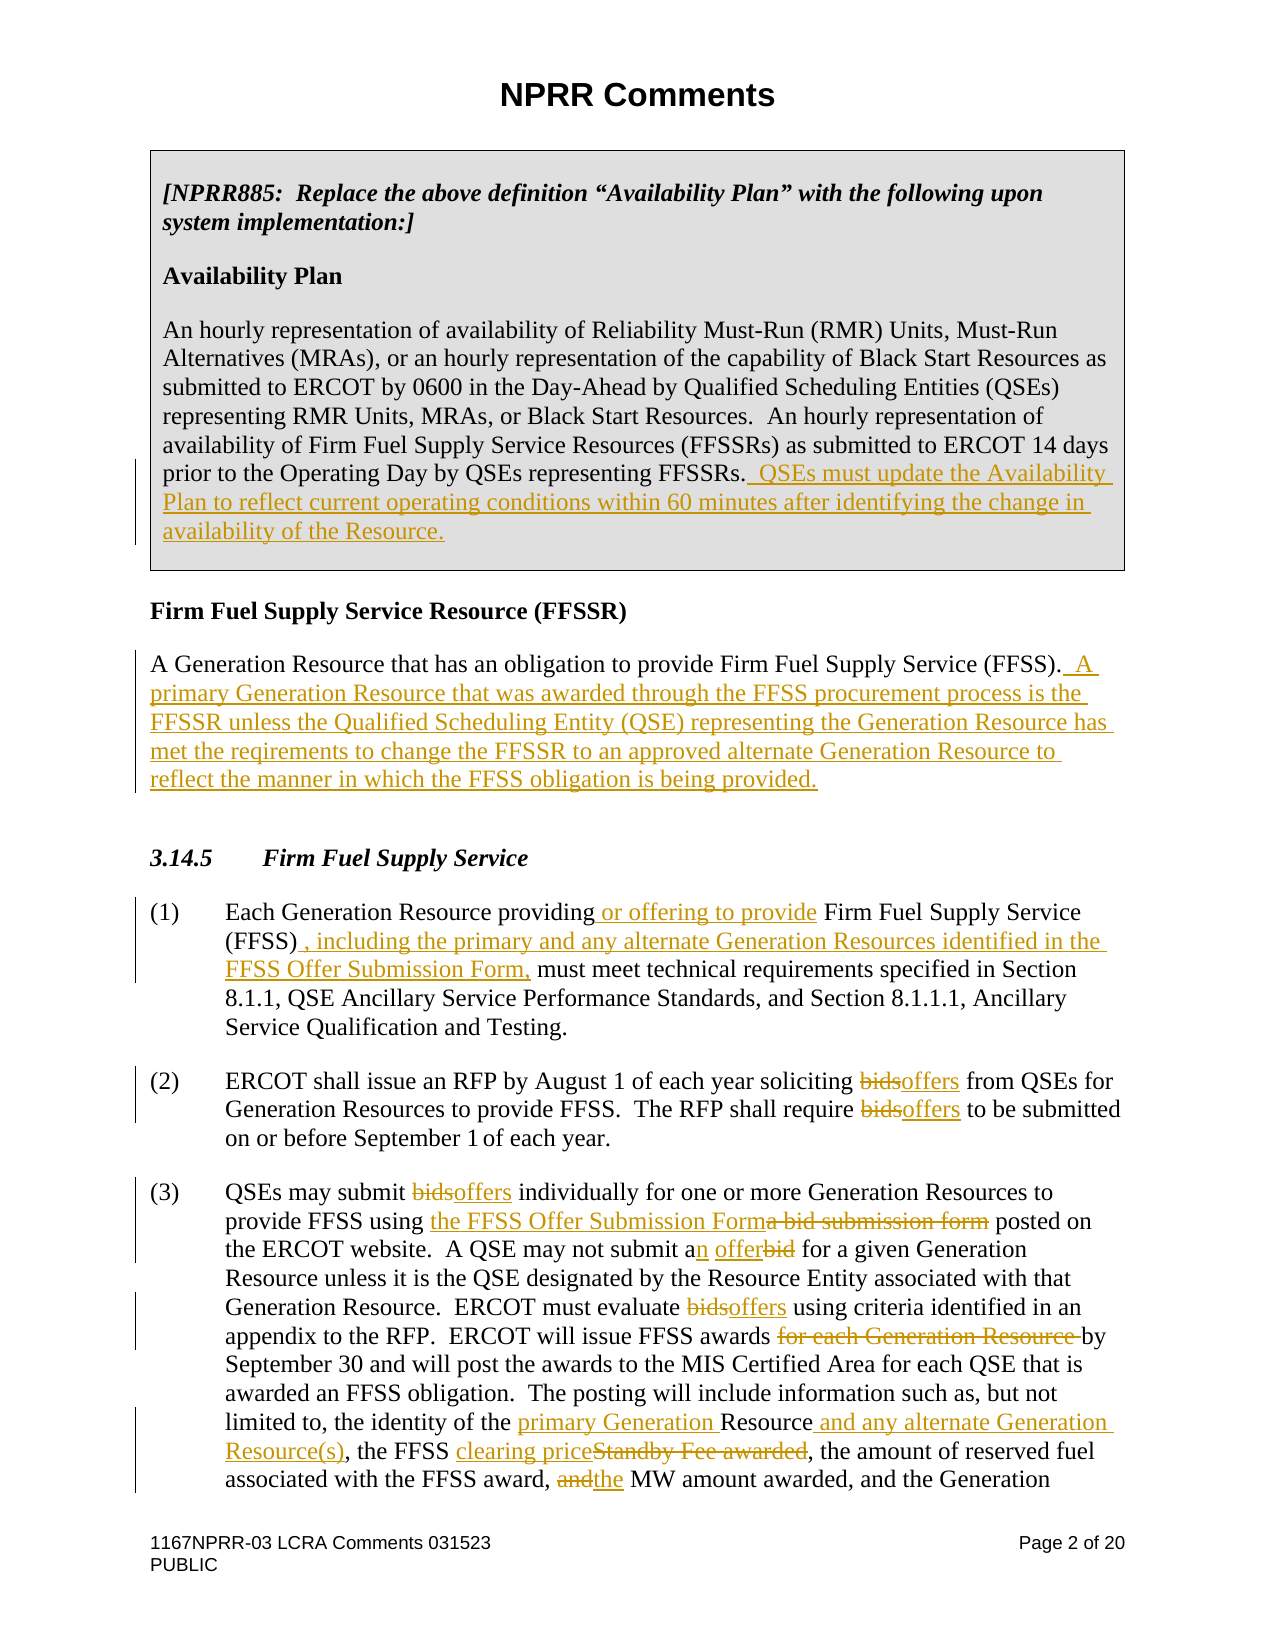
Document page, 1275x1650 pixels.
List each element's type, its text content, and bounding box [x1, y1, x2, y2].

table_header [NPRR885: Replace the above definition “Availability Plan” with the following upon system implementation:] Availability Plan An hourly representation of availability of Reliability Must-Run (RMR) Units, Must-Run Alternatives (MRAs), or an hourly representation of the capability of Black Start Resources as submitted to ERCOT by 0600 in the Day-Ahead by Qualified Scheduling Entities (QSEs) representing RMR Units, MRAs, or Black Start Resources. An hourly representation of availability of Firm Fuel Supply Service Resources (FFSSRs) as submitted to ERCOT 14 days prior to the Operating Day by QSEs representing FFSSRs. [151, 151, 1124, 570]
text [150, 1177, 1125, 1493]
text 3.14.5 Firm Fuel Supply Service [150, 843, 1125, 872]
text Firm Fuel Supply Service Resource (FFSSR) [150, 596, 1125, 624]
text A Generation Resource that has an obligation to provide Firm Fuel Supply Service (FFSS). [150, 649, 1125, 793]
text (2) ERCOT shall issue an RFP by August 1 of each year soliciting from QSEs for Generation Resources to provide FFSS. The RFP shall require to be submitted on or before September 1 of each year. [150, 1066, 1125, 1152]
text (1) Each Generation Resource providing Firm Fuel Supply Service (FFSS) must meet technical requirements specified in Section 8.1.1, QSE Ancillary Service Performance Standards, and Section 8.1.1.1, Ancillary Service Qualification and Testing. [150, 897, 1125, 1041]
